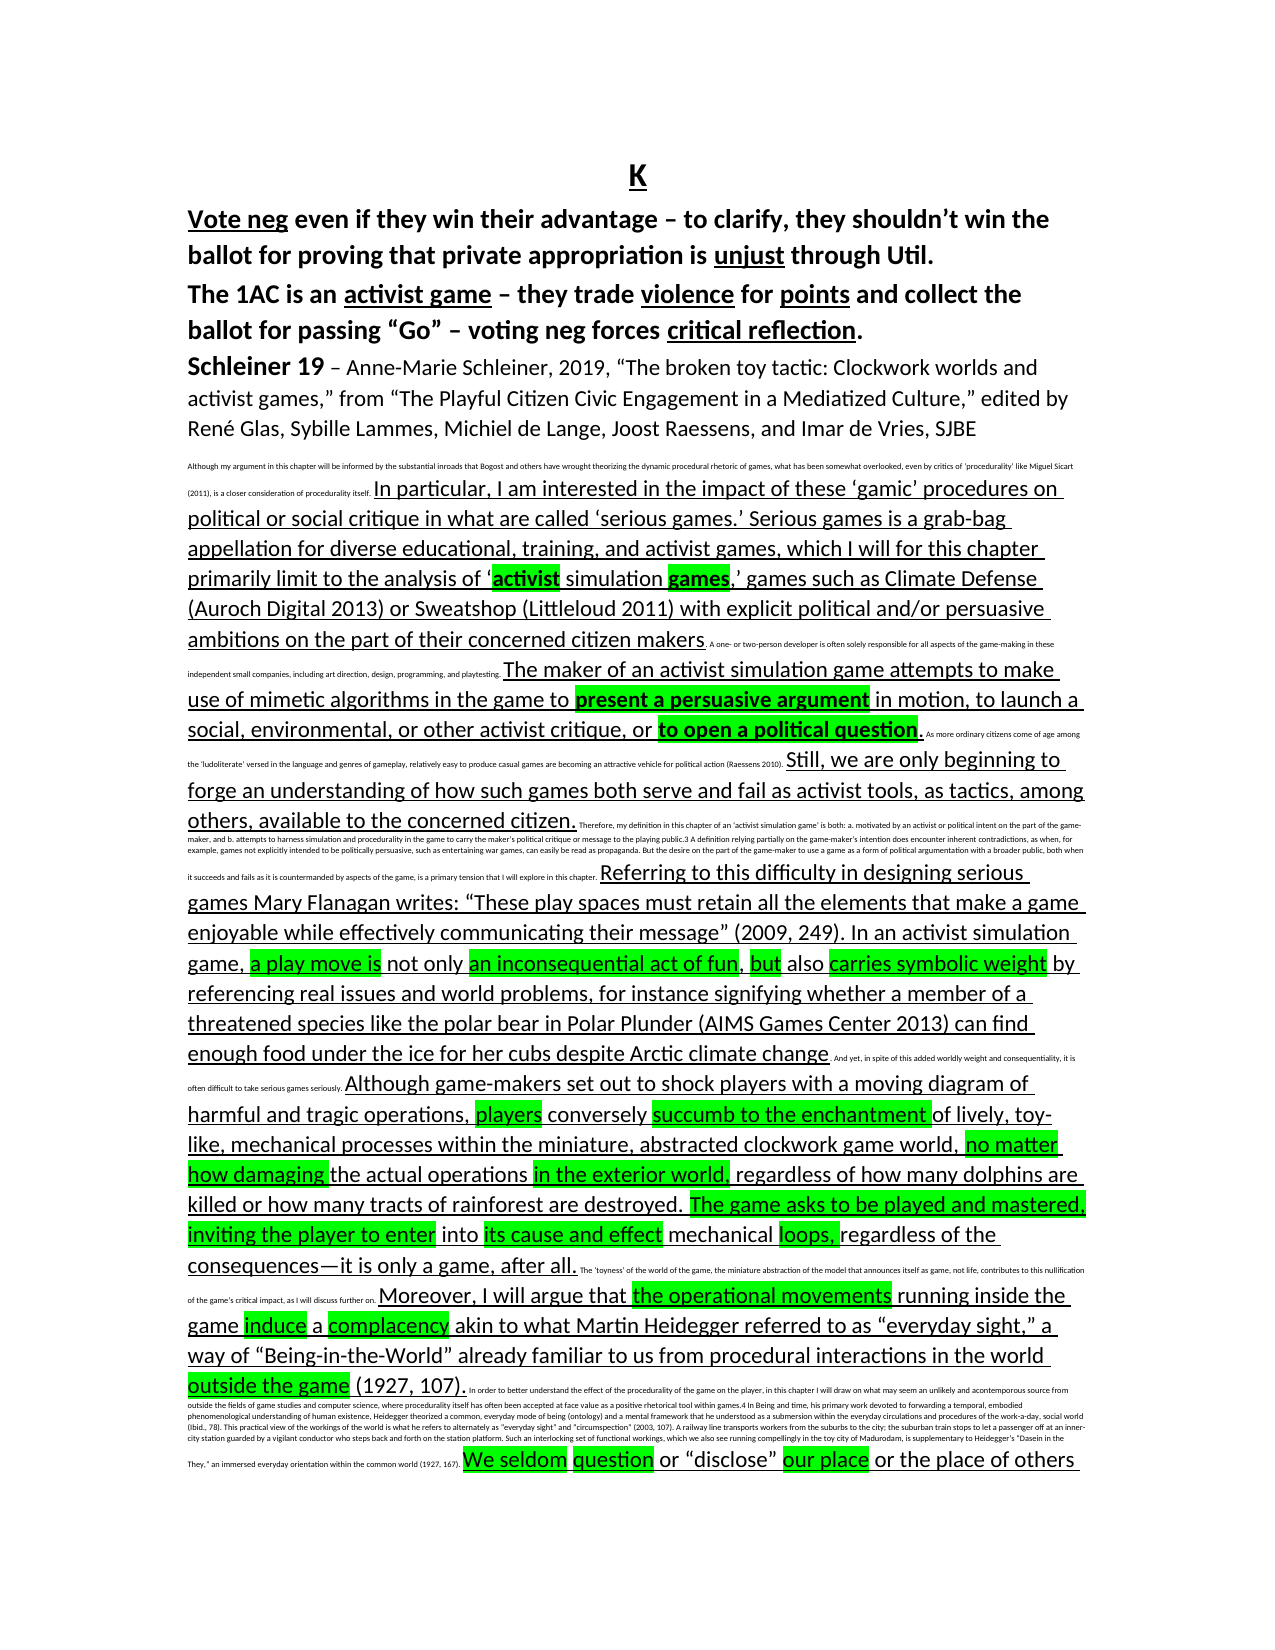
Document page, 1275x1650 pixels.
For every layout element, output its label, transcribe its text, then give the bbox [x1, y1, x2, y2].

subtitle K [187, 154, 1087, 195]
subtitle The 1AC is an activist game – they trade violence for points and collect the ballot for passing “Go” – voting neg forces critical reflection. [187, 278, 1087, 346]
subtitle Vote neg even if they win their advantage – to clarify, they shouldn’t win the ballot for proving that private appropriation is unjust through Util. [187, 202, 1087, 271]
text Schleiner 19 – Anne-Marie Schleiner, 2019, “The broken toy tactic: Clockwork worlds and activist games,” from “The Playful Citizen Civic Engagement in a Mediatized Culture,” edited by René Glas, Sybille Lammes, Michiel de Lange, Joost Raessens, and Imar de Vries, SJBE [187, 349, 1087, 442]
